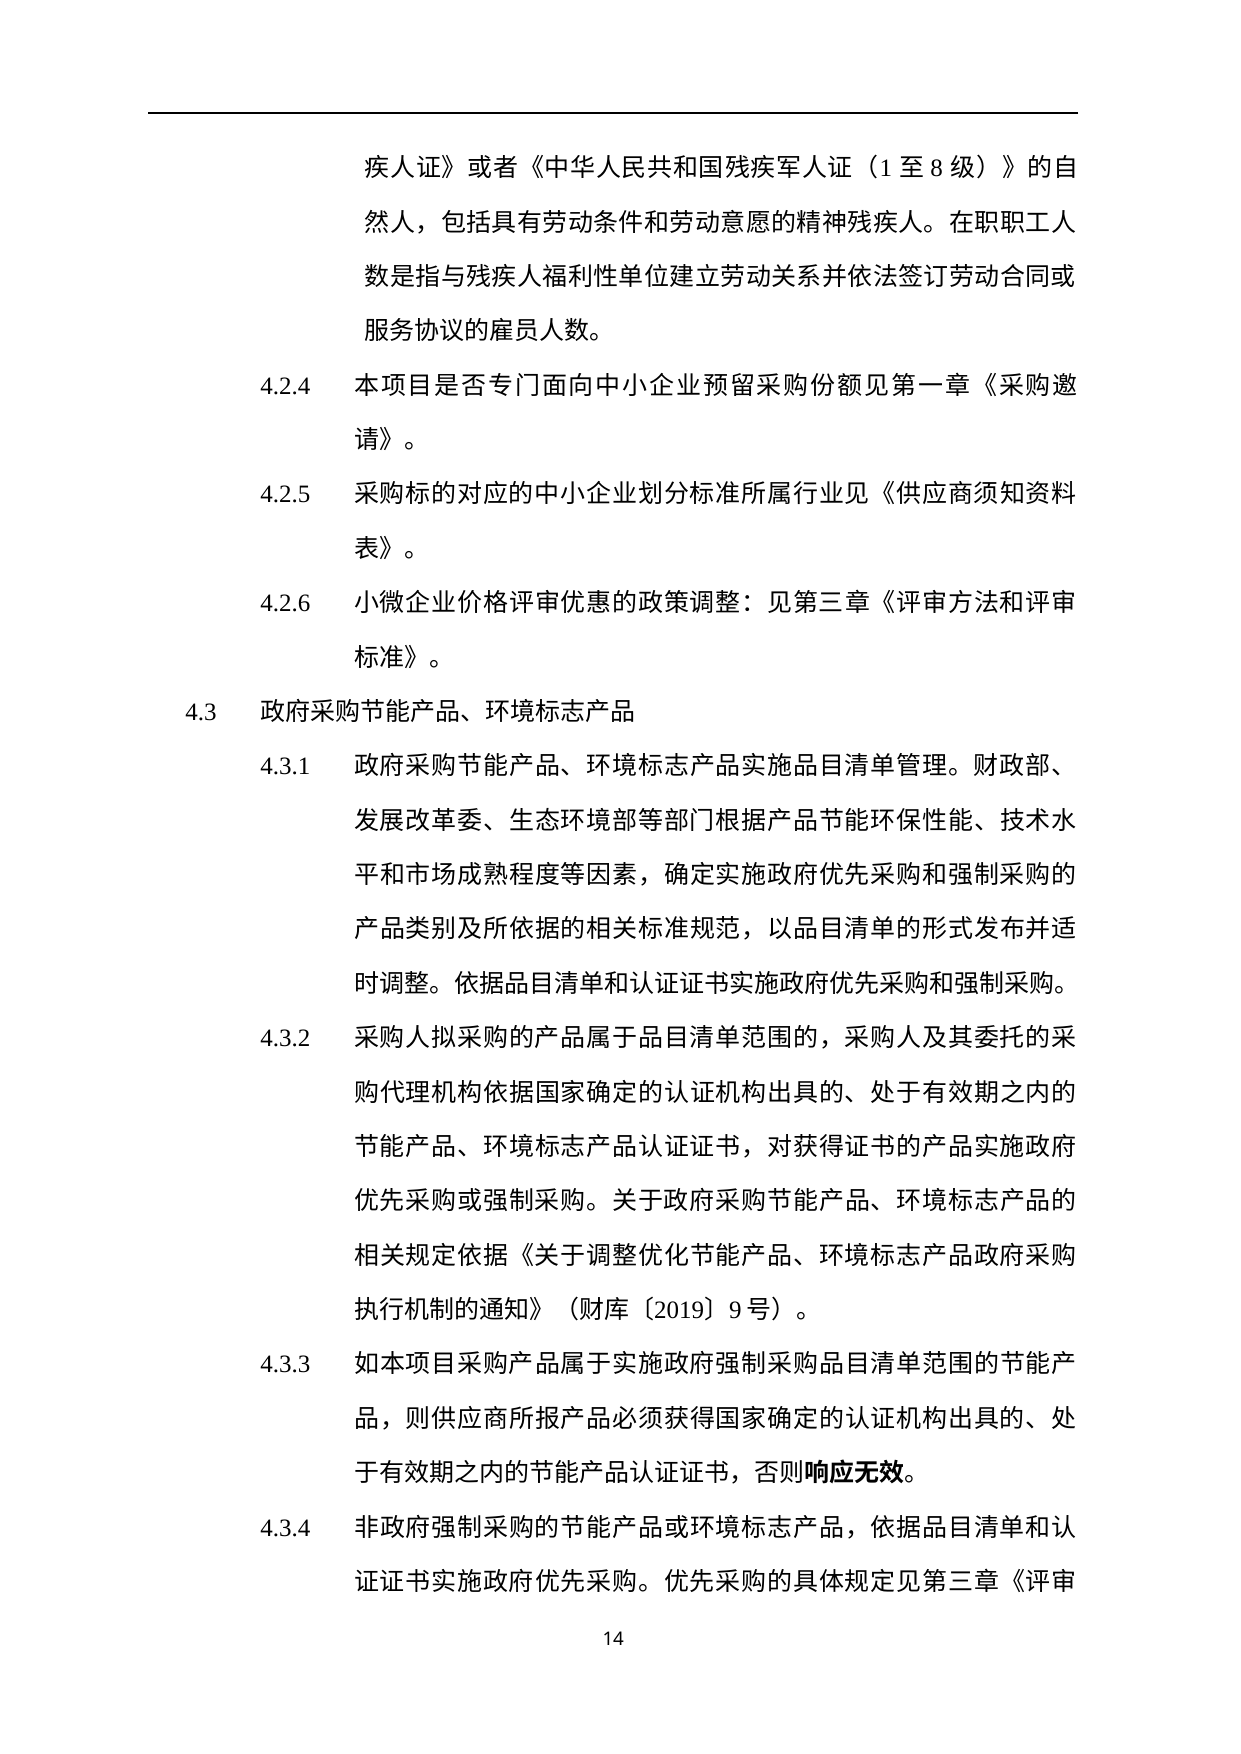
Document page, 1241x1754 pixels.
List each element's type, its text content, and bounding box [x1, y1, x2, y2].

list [260, 1507, 1078, 1598]
list 如本项目采购产品属于实施政府强制采购品目清单范围的节能产品，则供应商所报产品必须获得国家确定的认证机构出具的、处于有效期之内的节能产品认证证书，否则响应无效。 [260, 1344, 1078, 1489]
list 本项目是否专门面向中小企业预留采购份额见第一章《采购邀请》。 [260, 365, 1078, 456]
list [257, 148, 1078, 347]
list 小微企业价格评审优惠的政策调整：见第三章《评审方法和评审标准》。 [260, 583, 1078, 673]
list 政府采购节能产品、环境标志产品 [185, 691, 1078, 728]
list 采购人拟采购的产品属于品目清单范围的，采购人及其委托的采购代理机构依据国家确定的认证机构出具的、处于有效期之内的节能产品、环境标志产品认证证书，对获得证书的产品实施政府优先采购或强制采购。关于政府采购节能产品、环境标志产品的相关规定依据《关于调整优化节能产品、环境标志产品政府采购执行机制的通知》（财库〔2019〕9号）。 [260, 1018, 1078, 1326]
list 政府采购节能产品、环境标志产品实施品目清单管理。财政部、发展改革委、生态环境部等部门根据产品节能环保性能、技术水平和市场成熟程度等因素，确定实施政府优先采购和强制采购的产品类别及所依据的相关标准规范，以品目清单的形式发布并适时调整。依据品目清单和认证证书实施政府优先采购和强制采购。 [260, 746, 1078, 999]
list 采购标的对应的中小企业划分标准所属行业见《供应商须知资料表》。 [260, 474, 1078, 564]
